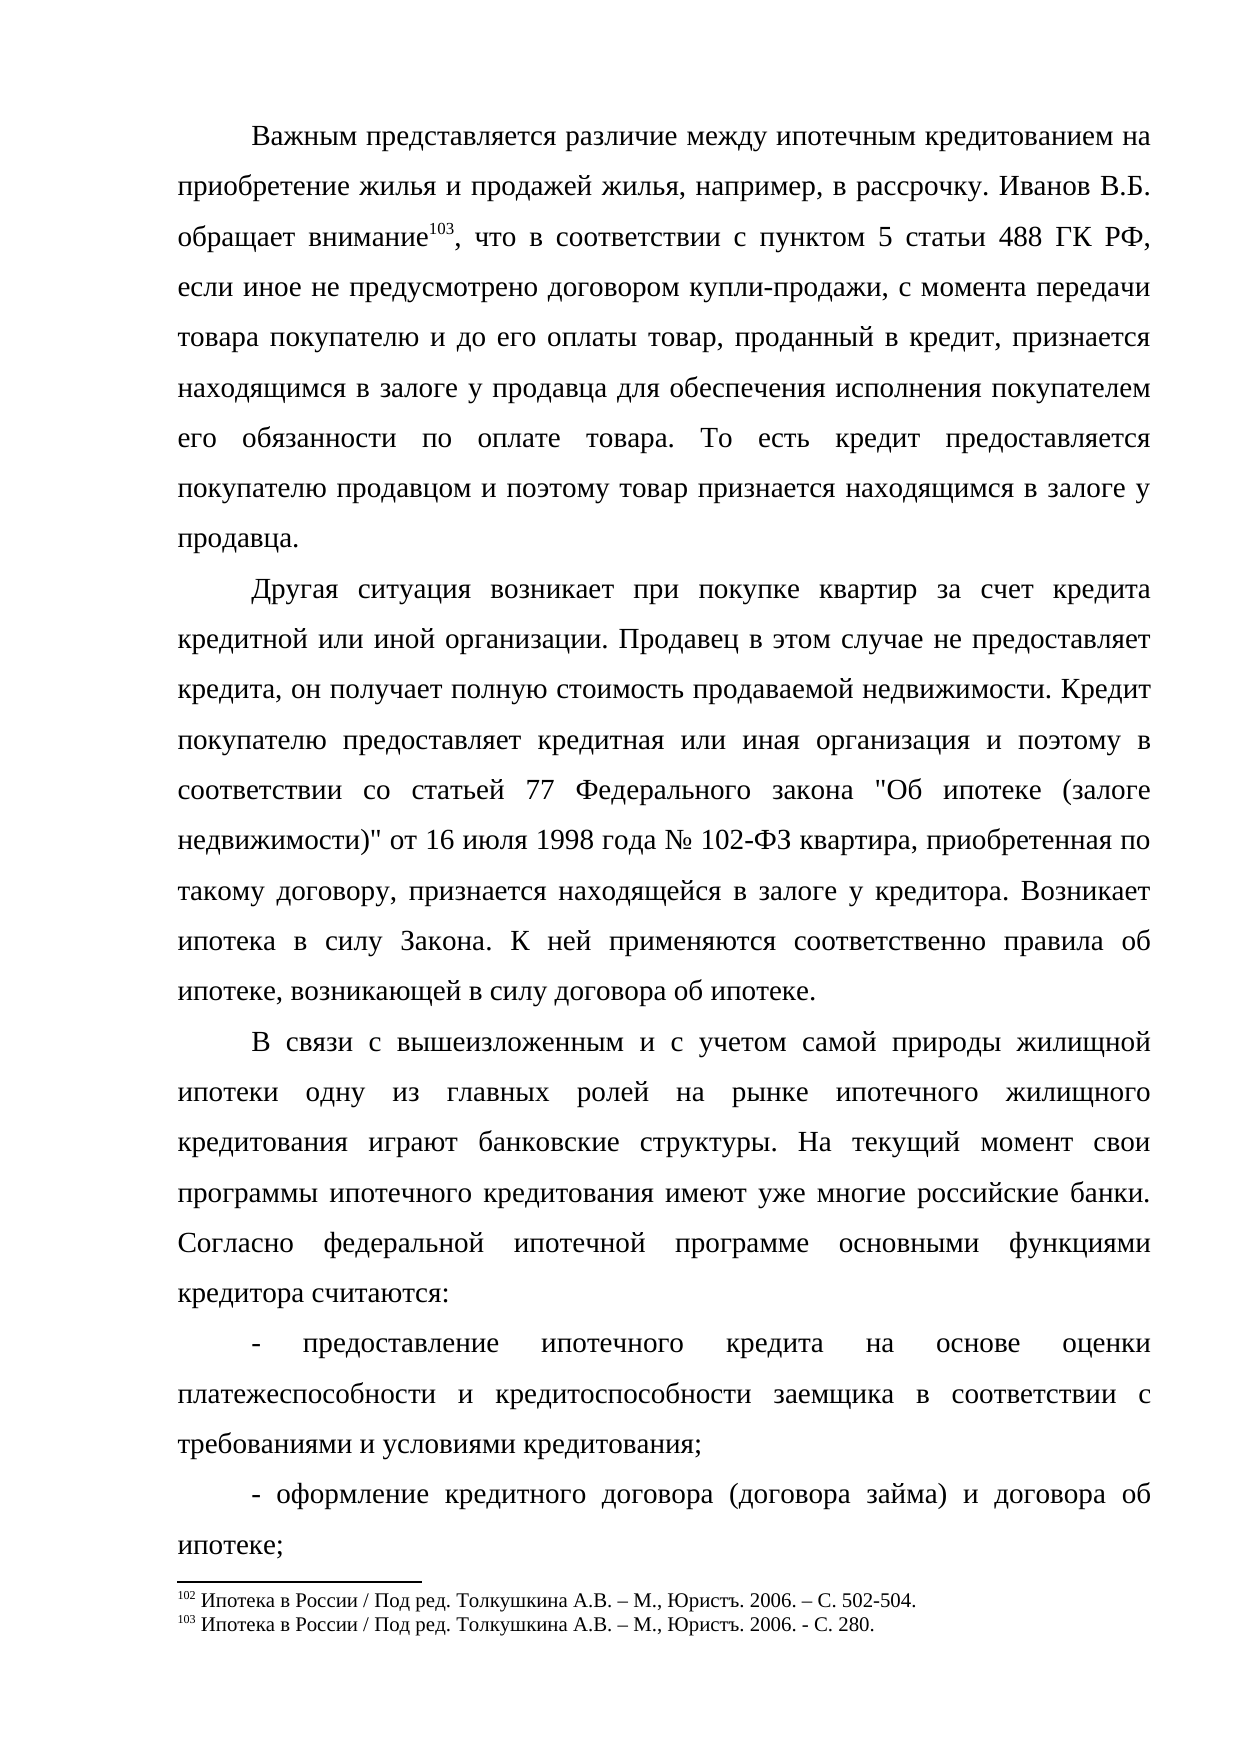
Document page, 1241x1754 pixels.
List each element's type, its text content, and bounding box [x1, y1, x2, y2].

text - предоставление ипотечного кредита на основе оценки платежеспособности и кредитоспособности заемщика в соответствии с требованиями и условиями кредитования; [177, 1326, 1152, 1460]
text - оформление кредитного договора (договора займа) и договора об ипотеке; [177, 1477, 1152, 1560]
text Другая ситуация возникает при покупке квартир за счет кредита кредитной или иной организации. Продавец в этом случае не предоставляет кредита, он получает полную стоимость продаваемой недвижимости. Кредит покупателю предоставляет кредитная или иная организация и поэтому в соответствии со статьей 77 Федерального закона "Об ипотеке (залоге недвижимости)" от 16 июля 1998 года № 102-ФЗ квартира, приобретенная по такому договору, признается находящейся в залоге у кредитора. Возникает ипотека в силу Закона. К ней применяются соответственно правила об ипотеке, возникающей в силу договора об ипотеке. [177, 571, 1152, 1007]
text В связи с вышеизложенным и с учетом самой природы жилищной ипотеки одну из главных ролей на рынке ипотечного жилищного кредитования играют банковские структуры. На текущий момент свои программы ипотечного кредитования имеют уже многие российские банки. Согласно федеральной ипотечной программе основными функциями кредитора считаются: [177, 1024, 1152, 1309]
text Важным представляется различие между ипотечным кредитованием на приобретение жилья и продажей жилья, например, в рассрочку. Иванов В.Б. обращает внимание, что в соответствии с пунктом 5 статьи 488 ГК РФ, если иное не предусмотрено договором купли-продажи, с момента передачи товара покупателю и до его оплаты товар, проданный в кредит, признается находящимся в залоге у продавца для обеспечения исполнения покупателем его обязанности по оплате товара. То есть кредит предоставляется покупателю продавцом и поэтому товар признается находящимся в залоге у продавца. [177, 118, 1152, 554]
